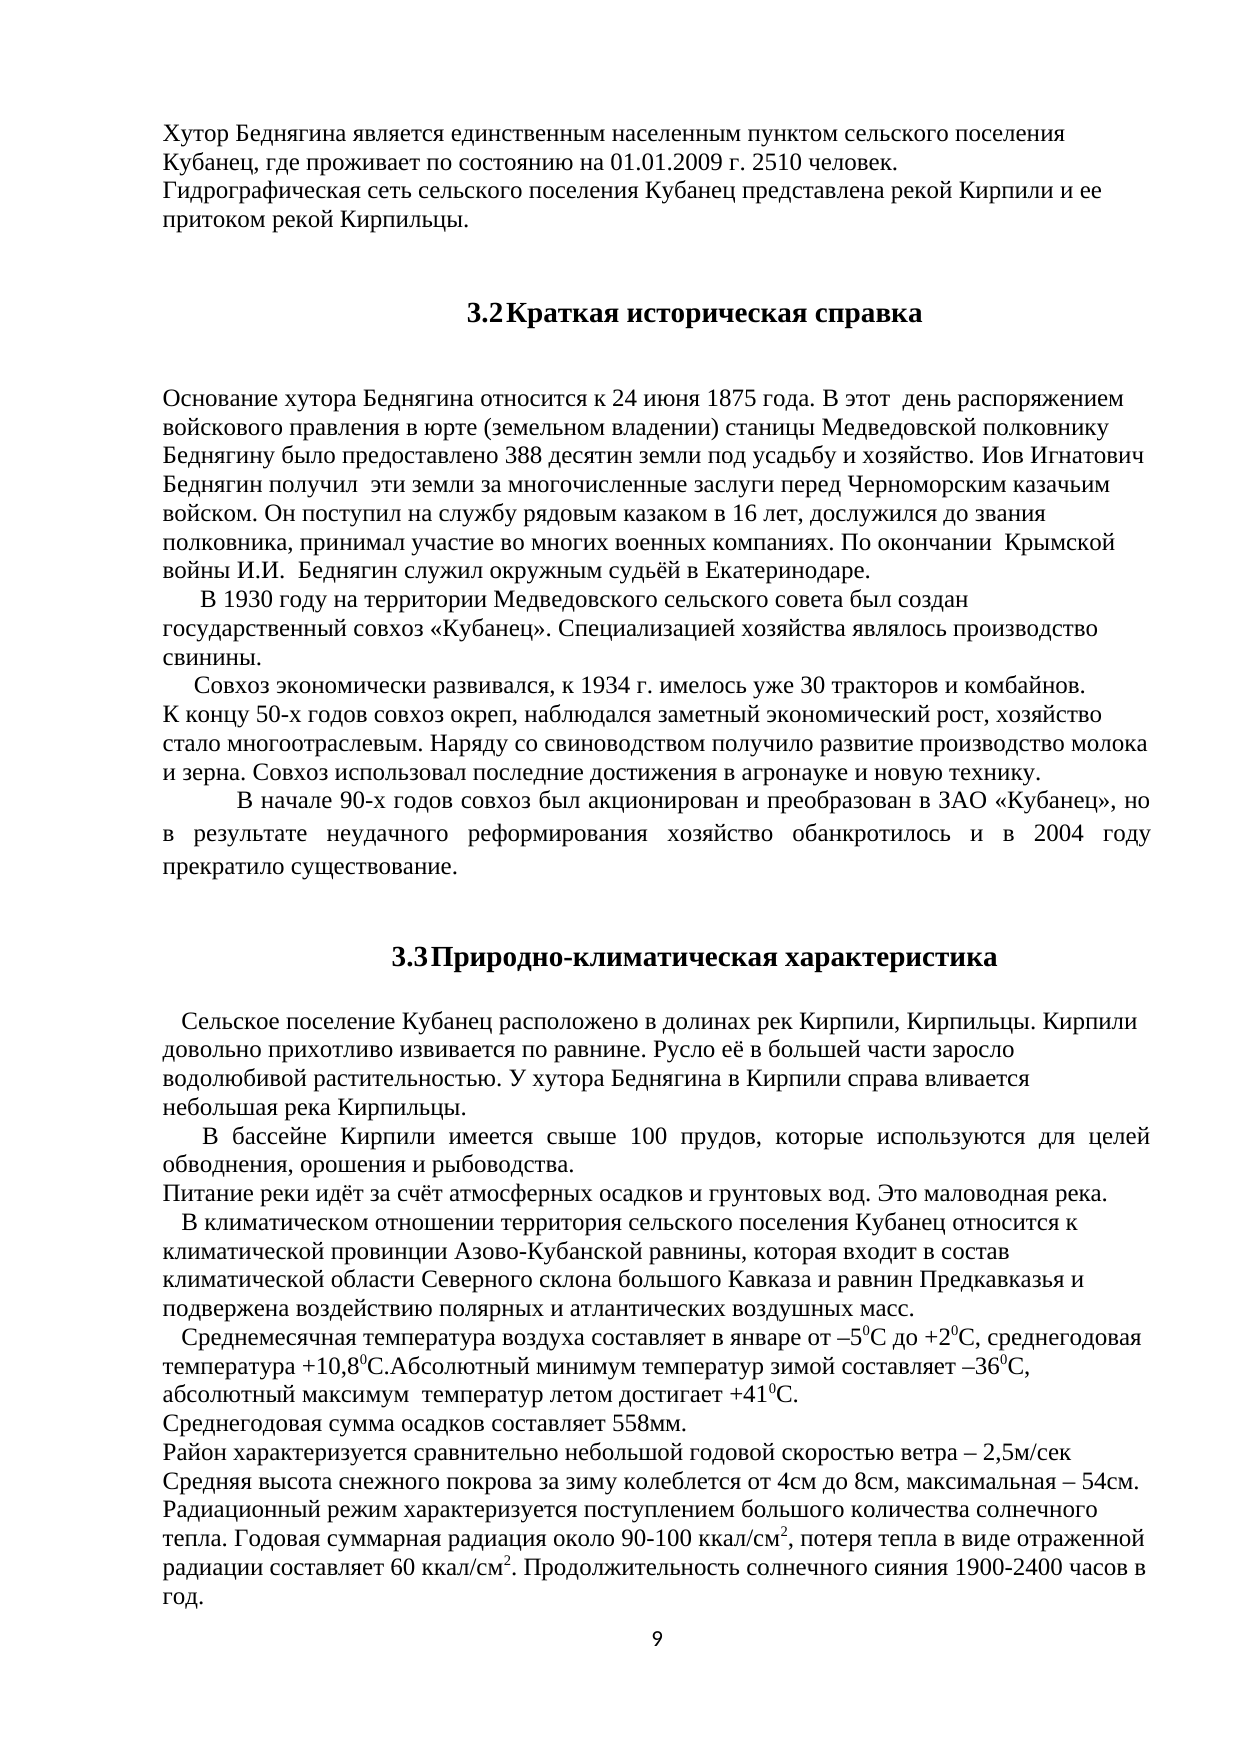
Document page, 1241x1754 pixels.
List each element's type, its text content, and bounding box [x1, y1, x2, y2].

text Сельское поселение Кубанец расположено в долинах рек Кирпили, Кирпильцы. Кирпили довольно прихотливо извивается по равнине. Русло её в большей части заросло водолюбивой растительностью. У хутора Беднягина в Кирпили справа вливается небольшая река Кирпильцы. [162, 1006, 1152, 1121]
text Питание реки идёт за счёт атмосферных осадков и грунтовых вод. Это маловодная река. [162, 1178, 1152, 1207]
text Среднемесячная температура воздуха составляет в январе от –50С до +20С, среднегодовая температура +10,80С.Абсолютный минимум температур зимой составляет –360С, абсолютный максимум температур летом достигает +410С. [162, 1322, 1152, 1408]
text Район характеризуется сравнительно небольшой годовой скоростью ветра – 2,5м/сек [162, 1437, 1152, 1466]
text В климатическом отношении территория сельского поселения Кубанец относится к климатической провинции Азово-Кубанской равнины, которая входит в состав климатической области Северного склона большого Кавказа и равнин Предкавказья и подвержена воздействию полярных и атлантических воздушных масс. [162, 1207, 1152, 1322]
text Средняя высота снежного покрова за зиму колеблется от 4см до 8см, максимальная – 54см. [162, 1466, 1152, 1494]
text Радиационный режим характеризуется поступлением большого количества солнечного тепла. Годовая суммарная радиация около 90-100 ккал/см2, потеря тепла в виде отраженной радиации составляет 60 ккал/см2. Продолжительность солнечного сияния 1900-2400 часов в год. [162, 1494, 1152, 1609]
text К концу 50-х годов совхоз окреп, наблюдался заметный экономический рост, хозяйство стало многоотраслевым. Наряду со свиноводством получило развитие производство молока и зерна. Совхоз использовал последние достижения в агронауке и новую технику. [162, 699, 1152, 785]
text В начале 90-х годов совхоз был акционирован и преобразован в ЗАО «Кубанец», но в результате неудачного реформирования хозяйство обанкротилось и в 2004 году прекратило существование. [162, 785, 1152, 880]
text Гидрографическая сеть сельского поселения Кубанец представлена рекой Кирпили и ее притоком рекой Кирпильцы. [162, 176, 1152, 233]
text Основание хутора Беднягина относится к 24 июня 1875 года. В этот день распоряжением войскового правления в юрте (земельном владении) станицы Медведовской полковнику Беднягину было предоставлено 388 десятин земли под усадьбу и хозяйство. Иов Игнатович Беднягин получил эти земли за многочисленные заслуги перед Черноморским казачьим войском. Он поступил на службу рядовым казаком в 16 лет, дослужился до звания полковника, принимал участие во многих военных компаниях. По окончании Крымской войны И.И. Беднягин служил окружным судьёй в Екатеринодаре. [162, 383, 1152, 584]
text Среднегодовая сумма осадков составляет 558мм. [162, 1408, 1152, 1437]
list Природно-климатическая характеристика [237, 939, 1152, 972]
text В бассейне Кирпили имеется свыше 100 прудов, которые используются для целей обводнения, орошения и рыбоводства. [162, 1121, 1152, 1178]
list Краткая историческая справка [237, 295, 1152, 329]
text Совхоз экономически развивался, к . имелось уже 30 тракторов и комбайнов. [162, 670, 1152, 699]
text В 1930 году на территории Медведовского сельского совета был создан государственный совхоз «Кубанец». Специализацией хозяйства являлось производство свинины. [162, 584, 1152, 670]
text Хутор Беднягина является единственным населенным пунктом сельского поселения Кубанец, где проживает по состоянию на 01.01.2009 г. 2510 человек. [162, 118, 1152, 176]
